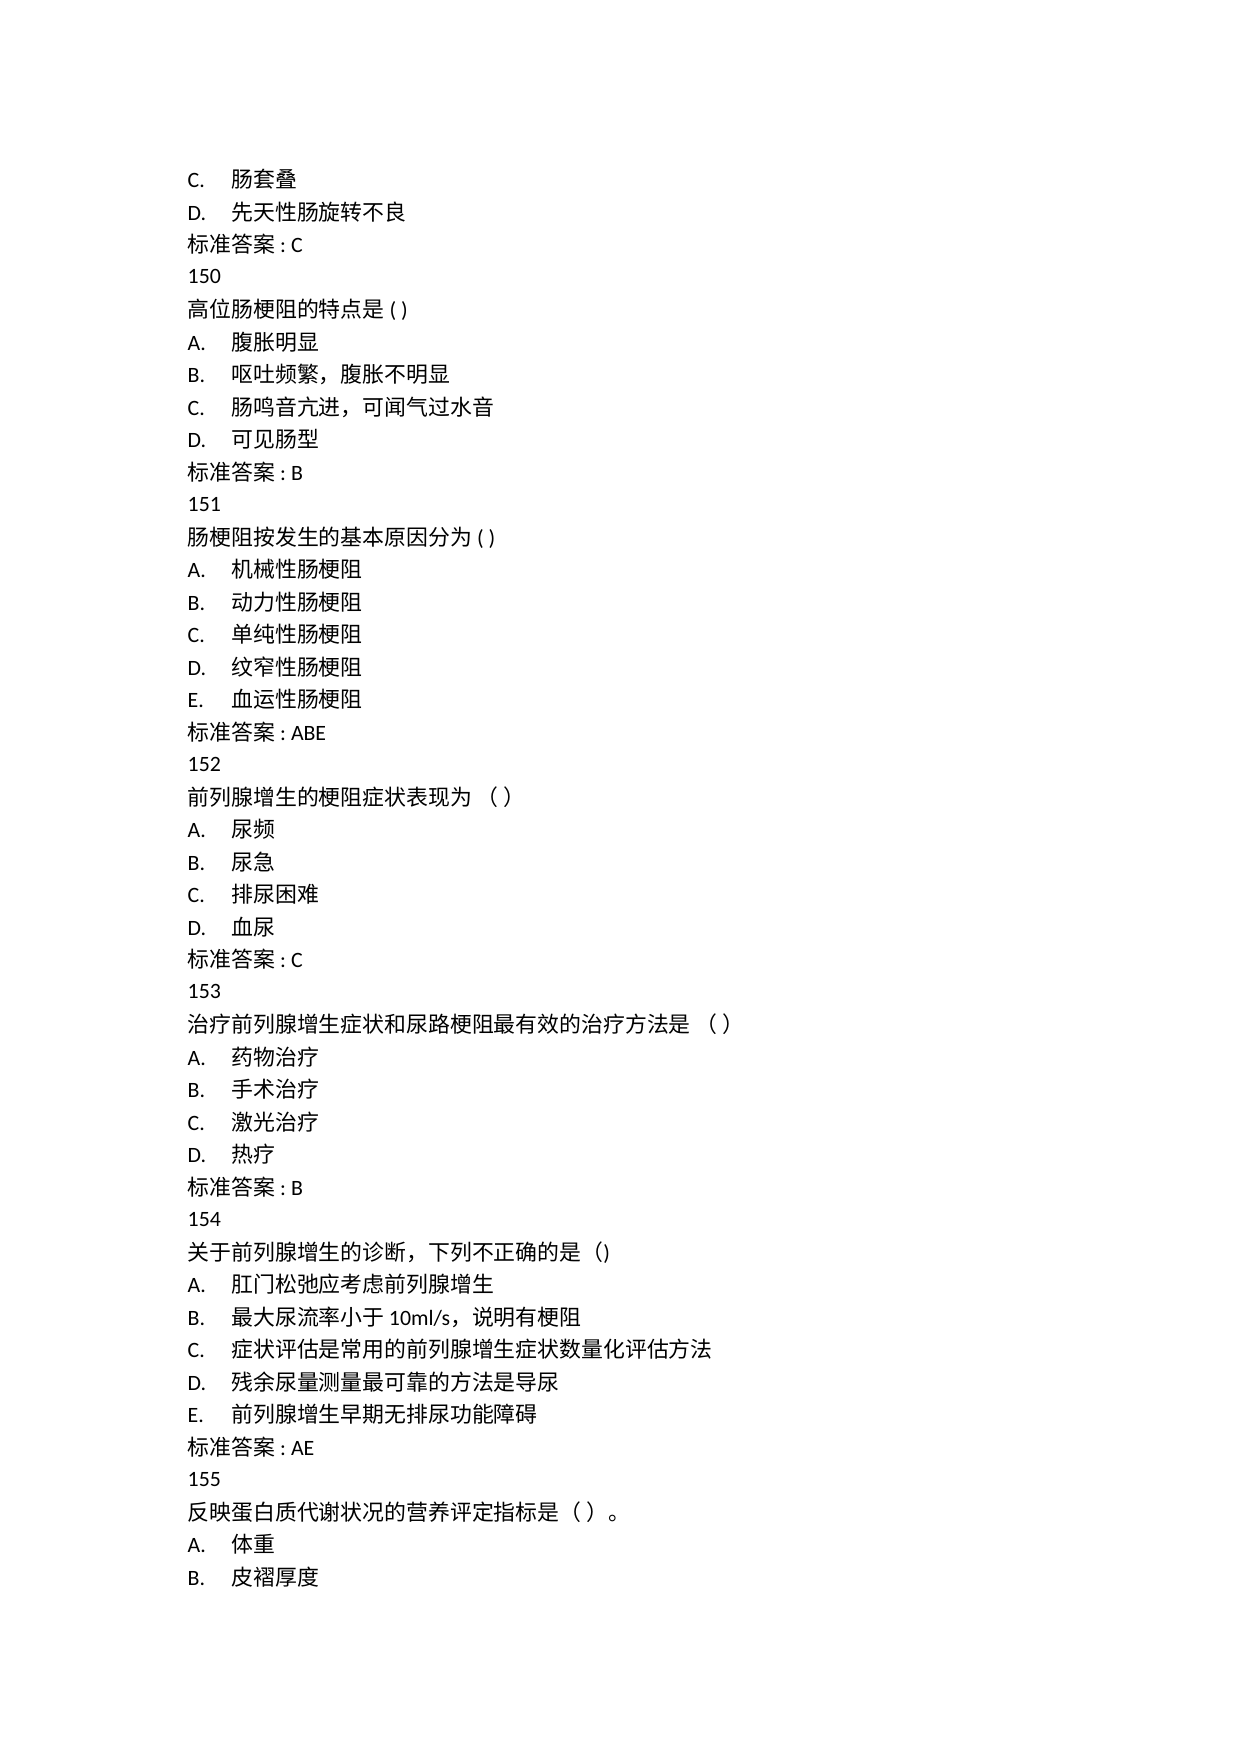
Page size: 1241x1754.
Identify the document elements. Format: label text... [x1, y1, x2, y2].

text A. 机械性肠梗阻 [187, 552, 1053, 584]
text 标准答案 : AE [187, 1429, 1053, 1462]
text B. 最大尿流率小于10ml/s，说明有梗阻 [187, 1299, 1053, 1332]
text A. 肛门松弛应考虑前列腺增生 [187, 1267, 1053, 1299]
text A. 药物治疗 [187, 1039, 1053, 1072]
text 154 [187, 1202, 1053, 1234]
text C. 单纯性肠梗阻 [187, 617, 1053, 649]
text 治疗前列腺增生症状和尿路梗阻最有效的治疗方法是 （ ） [187, 1007, 1053, 1039]
text 153 [187, 974, 1053, 1007]
text A. 腹胀明显 [187, 324, 1053, 357]
text C. 症状评估是常用的前列腺增生症状数量化评估方法 [187, 1332, 1053, 1364]
text C. 肠鸣音亢进，可闻气过水音 [187, 389, 1053, 422]
text 152 [187, 747, 1053, 779]
text 标准答案 : ABE [187, 714, 1053, 747]
text D. 可见肠型 [187, 422, 1053, 454]
text 肠梗阻按发生的基本原因分为 ( ) [187, 519, 1053, 552]
text 155 [187, 1462, 1053, 1494]
text 151 [187, 487, 1053, 519]
text 标准答案 : B [187, 454, 1053, 487]
text D. 纹窄性肠梗阻 [187, 649, 1053, 682]
text 标准答案 : C [187, 227, 1053, 259]
text C. 激光治疗 [187, 1104, 1053, 1137]
text B. 尿急 [187, 844, 1053, 877]
text C. 排尿困难 [187, 877, 1053, 909]
text 前列腺增生的梗阻症状表现为 （ ） [187, 779, 1053, 812]
text 150 [187, 259, 1053, 292]
text D. 先天性肠旋转不良 [187, 194, 1053, 227]
text D. 热疗 [187, 1137, 1053, 1169]
text D. 血尿 [187, 909, 1053, 942]
text B. 手术治疗 [187, 1072, 1053, 1104]
text E. 血运性肠梗阻 [187, 682, 1053, 714]
text B. 呕吐频繁，腹胀不明显 [187, 357, 1053, 389]
text E. 前列腺增生早期无排尿功能障碍 [187, 1397, 1053, 1429]
text B. 皮褶厚度 [187, 1559, 1053, 1592]
text D. 残余尿量测量最可靠的方法是导尿 [187, 1364, 1053, 1397]
text A. 尿频 [187, 812, 1053, 844]
text C. 肠套叠 [187, 162, 1053, 194]
text 标准答案 : C [187, 942, 1053, 974]
text A. 体重 [187, 1527, 1053, 1559]
text B. 动力性肠梗阻 [187, 584, 1053, 617]
text 反映蛋白质代谢状况的营养评定指标是（ ）。 [187, 1494, 1053, 1527]
text 标准答案 : B [187, 1169, 1053, 1202]
text 关于前列腺增生的诊断，下列不正确的是（) [187, 1234, 1053, 1267]
text 高位肠梗阻的特点是 ( ) [187, 292, 1053, 324]
